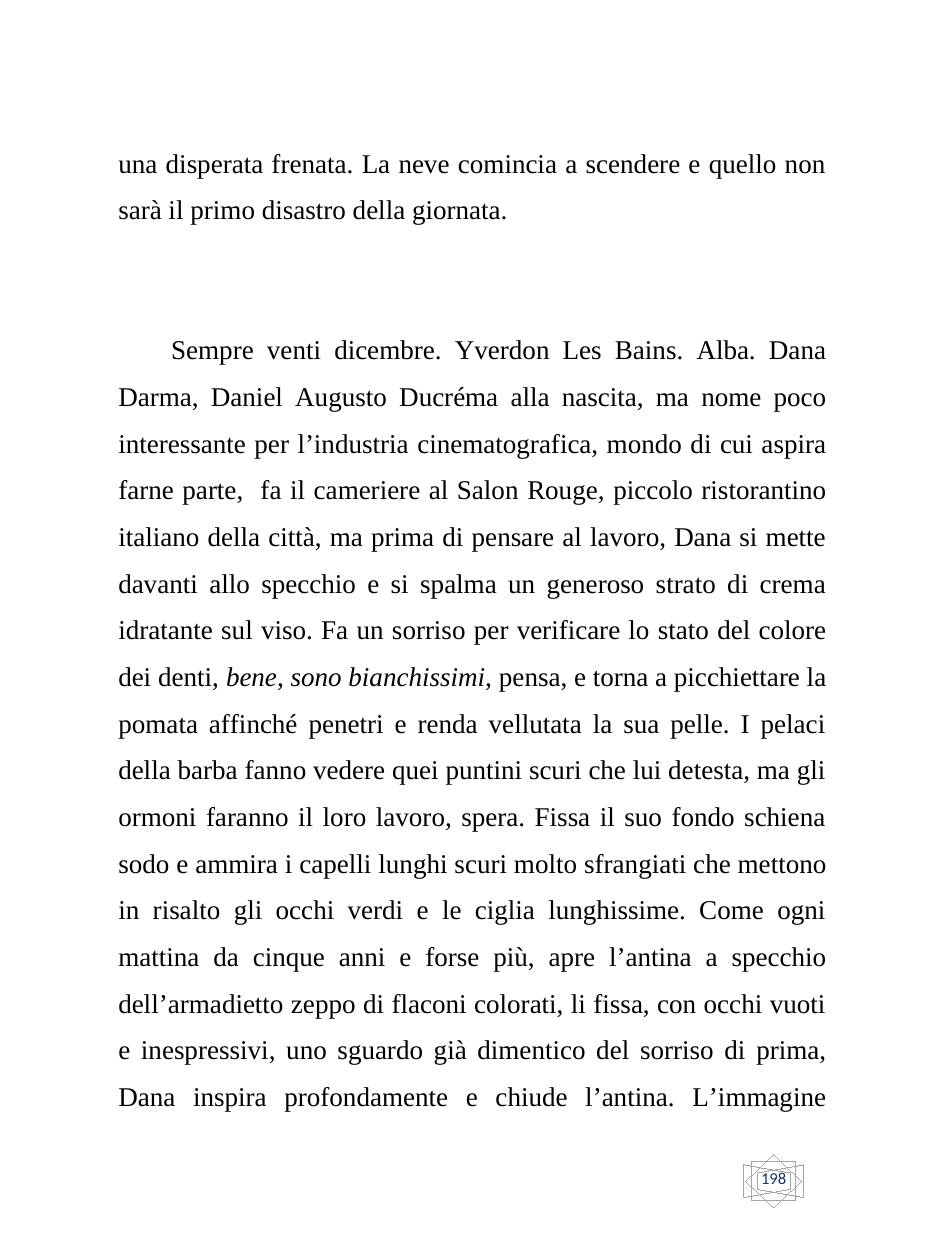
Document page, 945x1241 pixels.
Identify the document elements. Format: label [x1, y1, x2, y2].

text [118, 148, 827, 226]
text [118, 334, 827, 1112]
